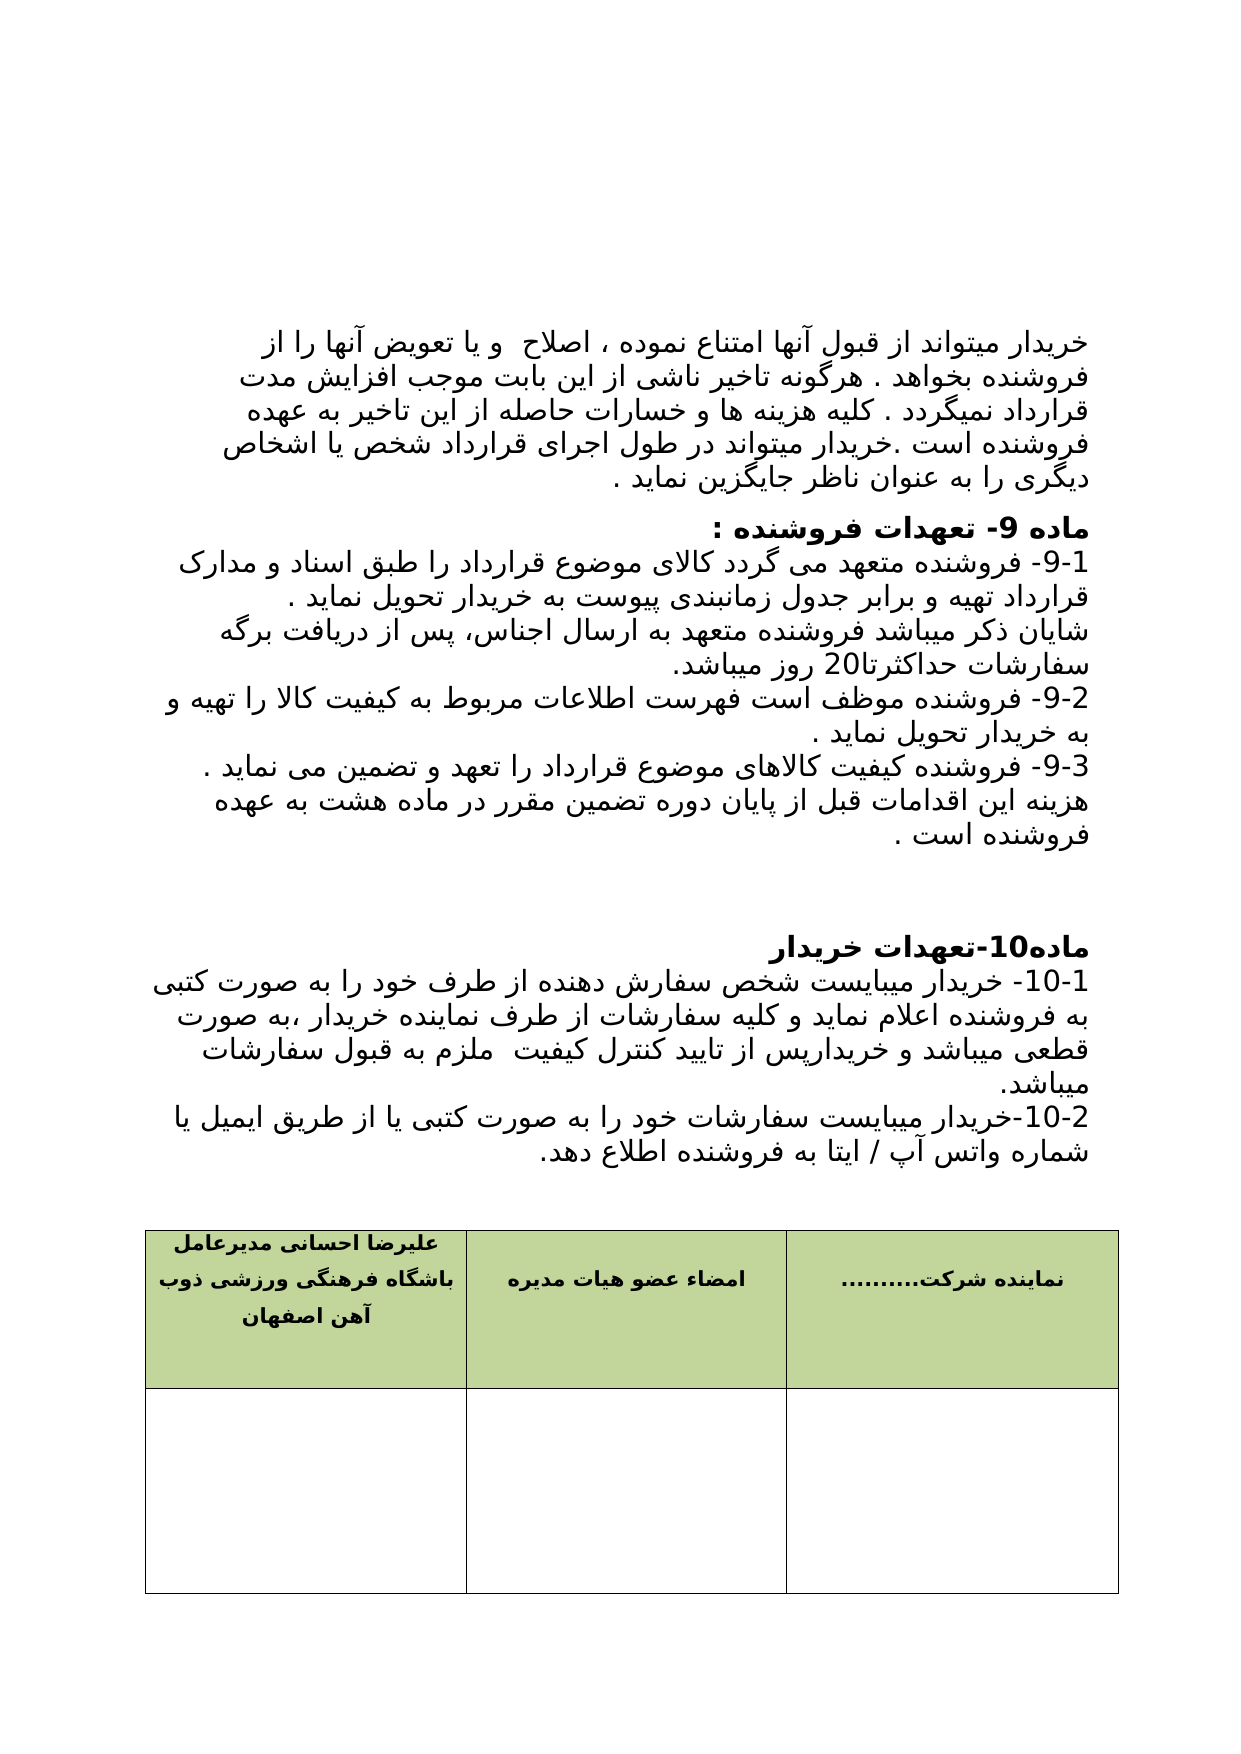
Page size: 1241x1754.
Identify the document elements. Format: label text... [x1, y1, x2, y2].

text شایان ذکر میباشد فروشنده متعهد به ارسال اجناس، پس از دریافت برگه سفارشات حداکثرتا20 روز میباشد. [150, 613, 1090, 681]
text 9-1- فروشنده متعهد می گردد کالای موضوع قرارداد را طبق اسناد و مدارک قرارداد تهیه و برابر جدول زمانبندی پیوست به خریدار تحویل نماید . [150, 545, 1090, 613]
text ماده10-تعهدات خریدار [150, 930, 1090, 964]
text 10-2-خریدار میبایست سفارشات خود را به صورت کتبی یا از طریق ایمیل یا شماره واتس آپ / ایتا به فروشنده اطلاع دهد. [150, 1100, 1090, 1168]
text 10-1- خریدار میبایست شخص سفارش دهنده از طرف خود را به صورت کتبی به فروشنده اعلام نماید و کلیه سفارشات از طرف نماینده خریدار ،به صورت قطعی میباشد و خریدارپس از تایید کنترل کیفیت ملزم به قبول سفارشات میباشد. [150, 964, 1090, 1100]
text ماده 9- تعهدات فروشنده : [150, 511, 1090, 545]
text 9-3- فروشنده کیفیت کالاهای موضوع قرارداد را تعهد و تضمین می نماید . هزینه این اقدامات قبل از پایان دوره تضمین مقرر در ماده هشت به عهده فروشنده است . [150, 749, 1090, 851]
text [150, 325, 1090, 495]
text 9-2- فروشنده موظف است فهرست اطلاعات مربوط به کیفیت کالا را تهیه و به خریدار تحویل نماید . [150, 681, 1090, 749]
